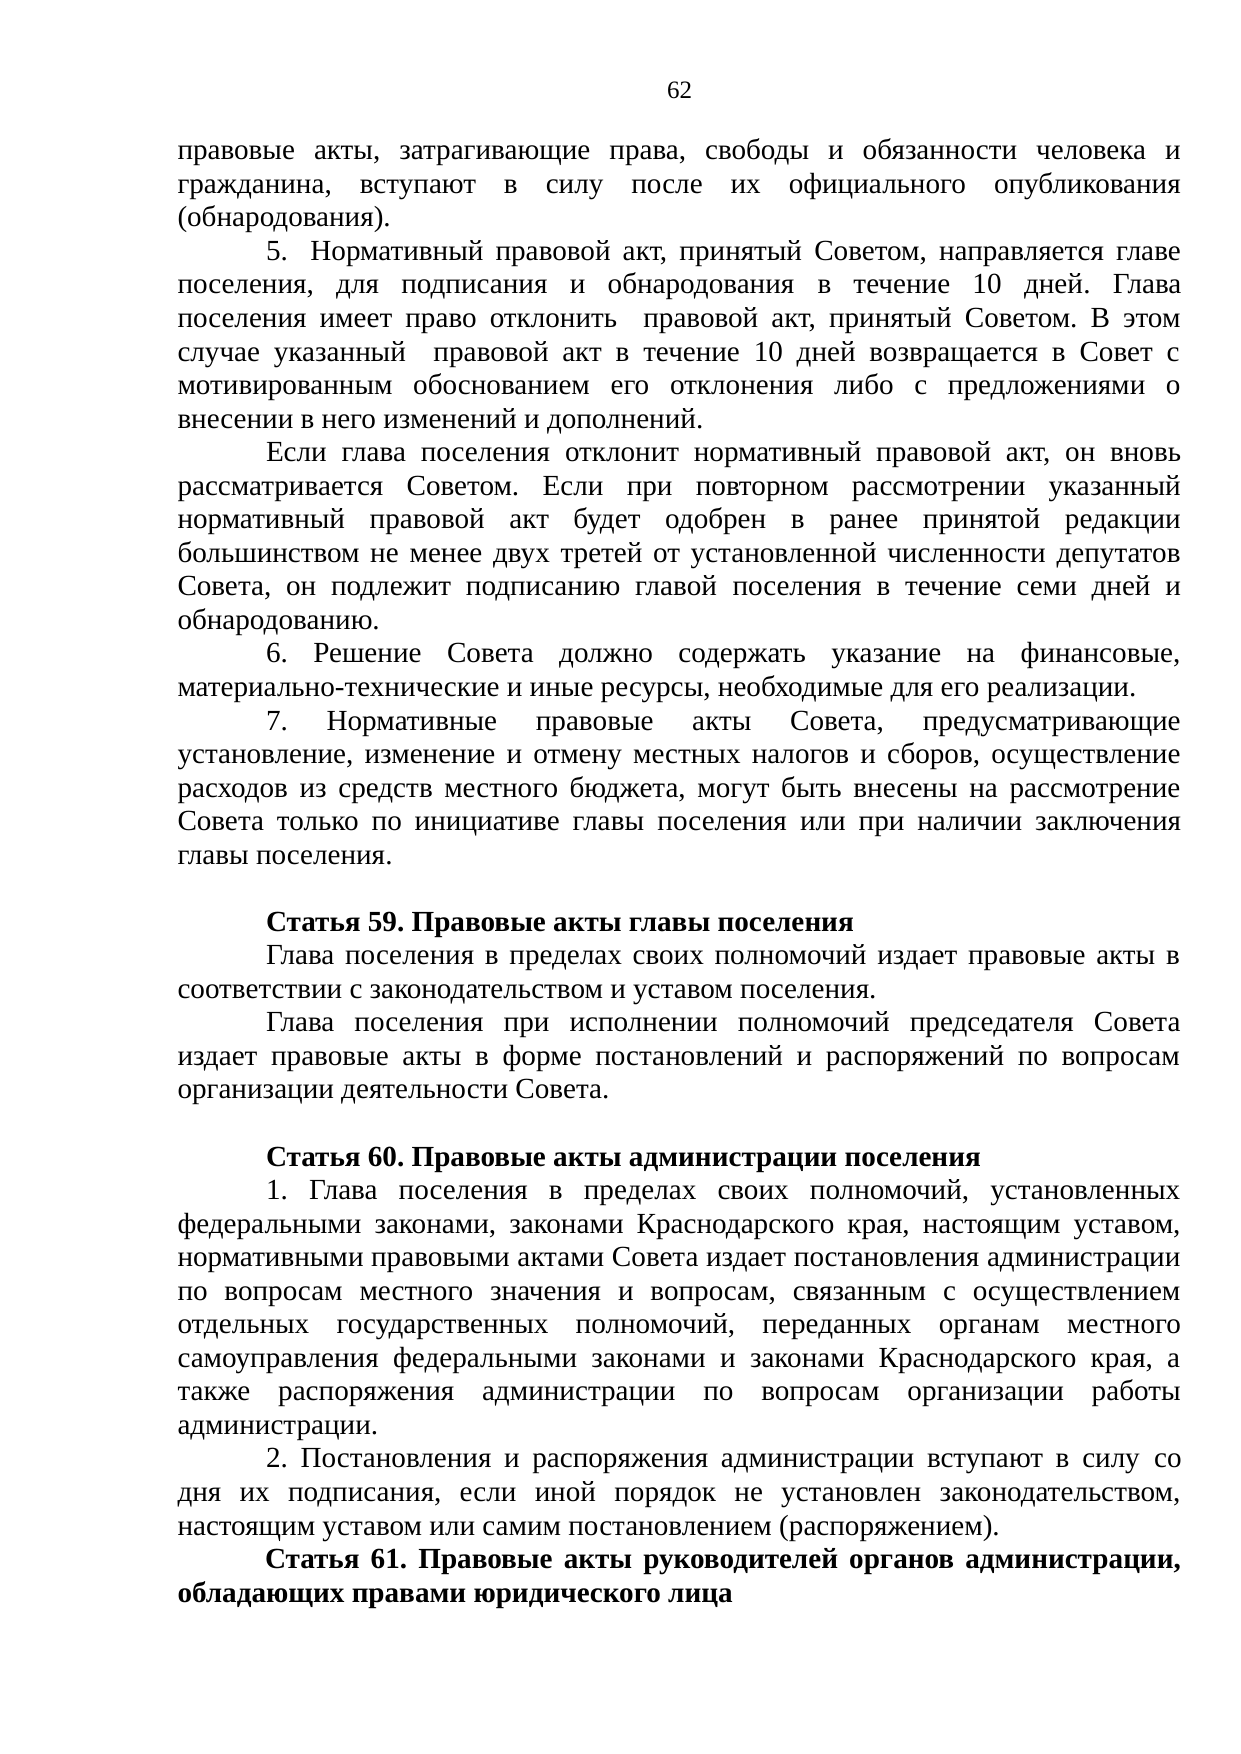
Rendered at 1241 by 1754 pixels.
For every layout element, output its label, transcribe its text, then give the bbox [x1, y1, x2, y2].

text 1. Глава поселения в пределах своих полномочий, установленных федеральными законами, законами Краснодарского края, настоящим уставом, нормативными правовыми актами Совета издает постановления администрации по вопросам местного значения и вопросам, связанным с осуществлением отдельных государственных полномочий, переданных органам местного самоуправления федеральными законами и законами Краснодарского края, а также распоряжения администрации по вопросам организации работы администрации. [177, 1172, 1181, 1441]
text Если глава поселения отклонит нормативный правовой акт, он вновь рассматривается Советом. Если при повторном рассмотрении указанный нормативный правовой акт будет одобрен в ранее принятой редакции большинством не менее двух третей от установленной численности депутатов Совета, он подлежит подписанию главой поселения в течение семи дней и обнародованию. [177, 434, 1181, 636]
text 5. Нормативный правовой акт, принятый Советом, направляется главе поселения, для подписания и обнародования в течение 10 дней. Глава поселения имеет право отклонить правовой акт, принятый Советом. В этом случае указанный правовой акт в течение 10 дней возвращается в Совет с мотивированным обоснованием его отклонения либо с предложениями о внесении в него изменений и дополнений. [177, 233, 1181, 434]
text 7. Нормативные правовые акты Совета, предусматривающие установление, изменение и отмену местных налогов и сборов, осуществление расходов из средств местного бюджета, могут быть внесены на рассмотрение Совета только по инициативе главы поселения или при наличии заключения главы поселения. [177, 703, 1181, 870]
text 6. Решение Совета должно содержать указание на финансовые, материально-технические и иные ресурсы, необходимые для его реализации. [177, 636, 1181, 703]
text Глава поселения в пределах своих полномочий издает правовые акты в соответствии с законодательством и уставом поселения. [177, 937, 1181, 1004]
text Статья 61. Правовые акты руководителей органов администрации, обладающих правами юридического лица [177, 1541, 1181, 1608]
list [177, 132, 1181, 233]
text Статья 60. Правовые акты администрации поселения [177, 1139, 1181, 1172]
text 2. Постановления и распоряжения администрации вступают в силу со дня их подписания, если иной порядок не установлен законодательством, настоящим уставом или самим постановлением (распоряжением). [177, 1441, 1181, 1541]
text Статья 59. Правовые акты главы поселения [177, 904, 1181, 937]
text Глава поселения при исполнении полномочий председателя Совета издает правовые акты в форме постановлений и распоряжений по вопросам организации деятельности Совета. [177, 1004, 1181, 1105]
